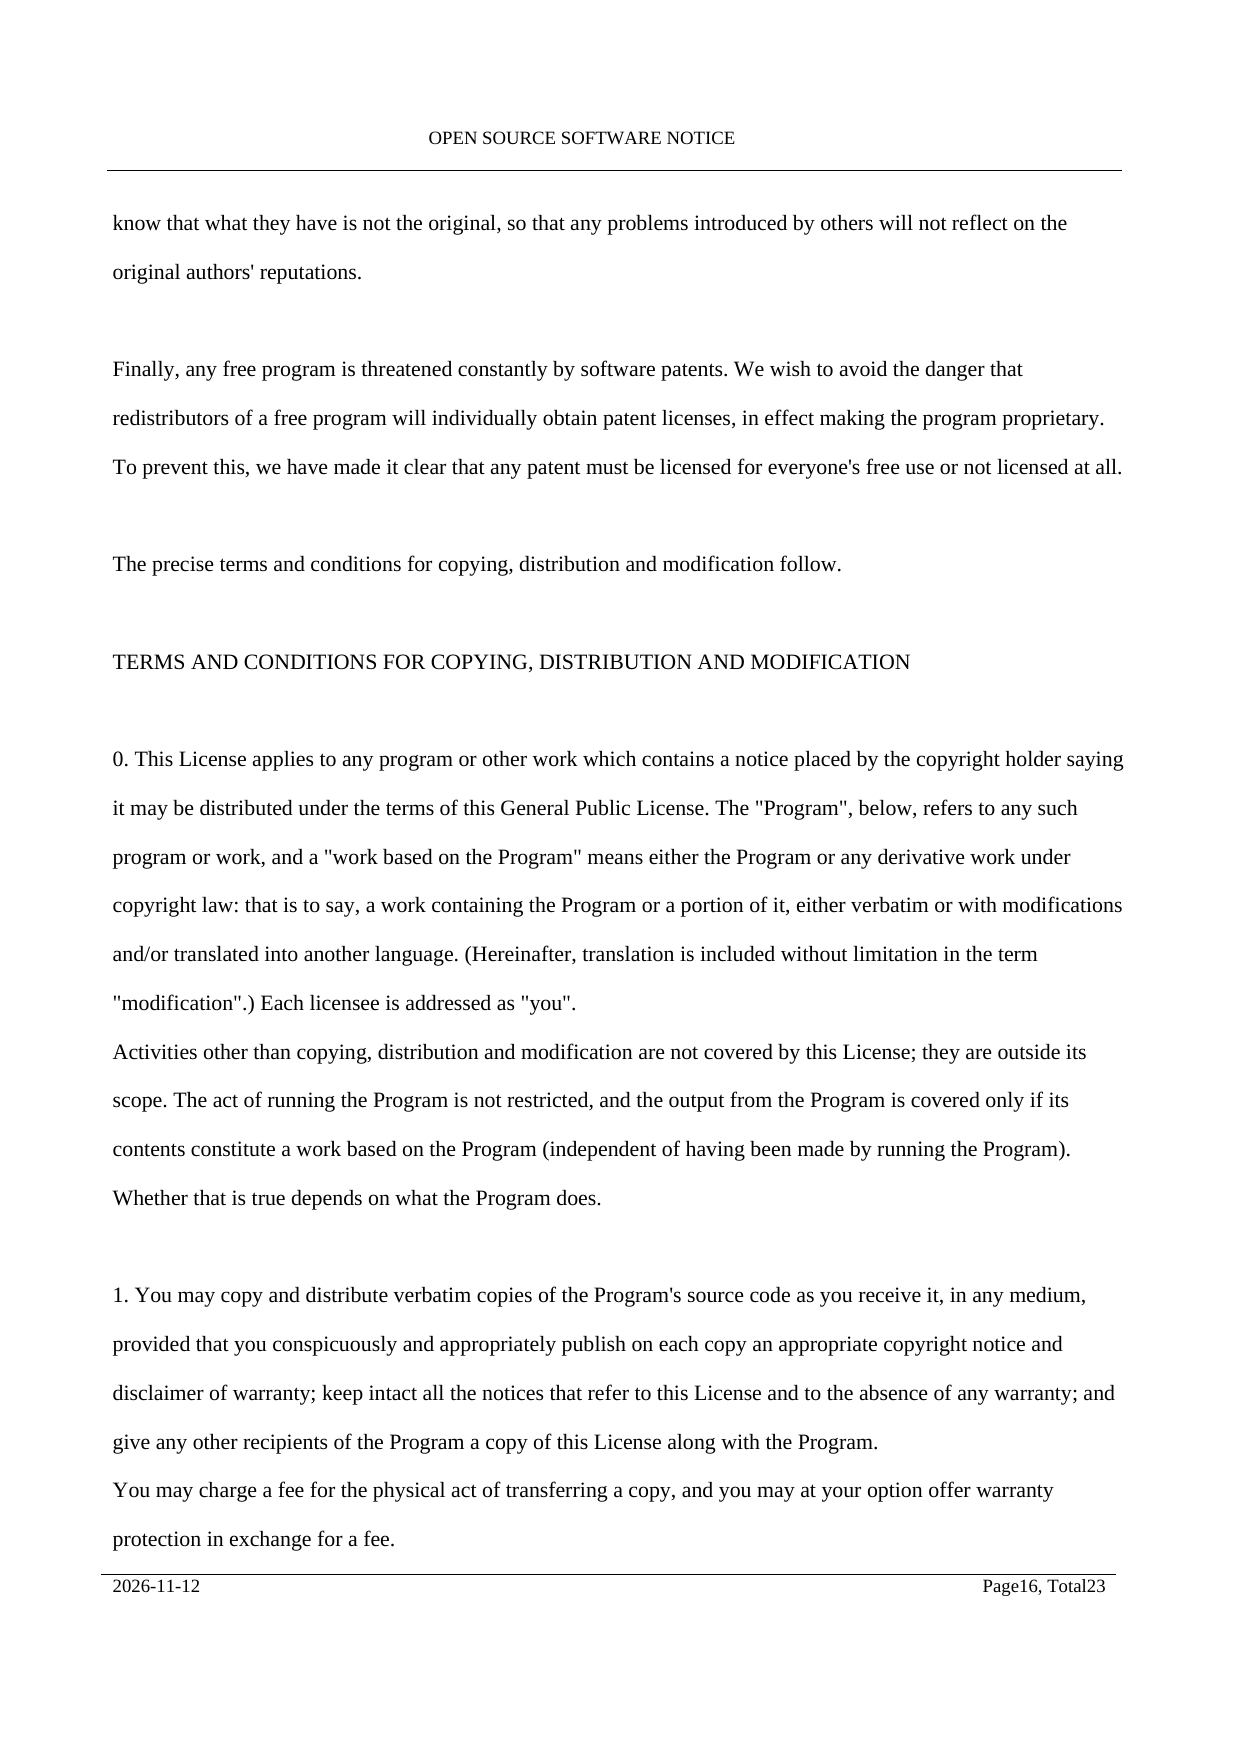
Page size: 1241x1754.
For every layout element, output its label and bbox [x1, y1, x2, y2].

text [112, 206, 1128, 1555]
